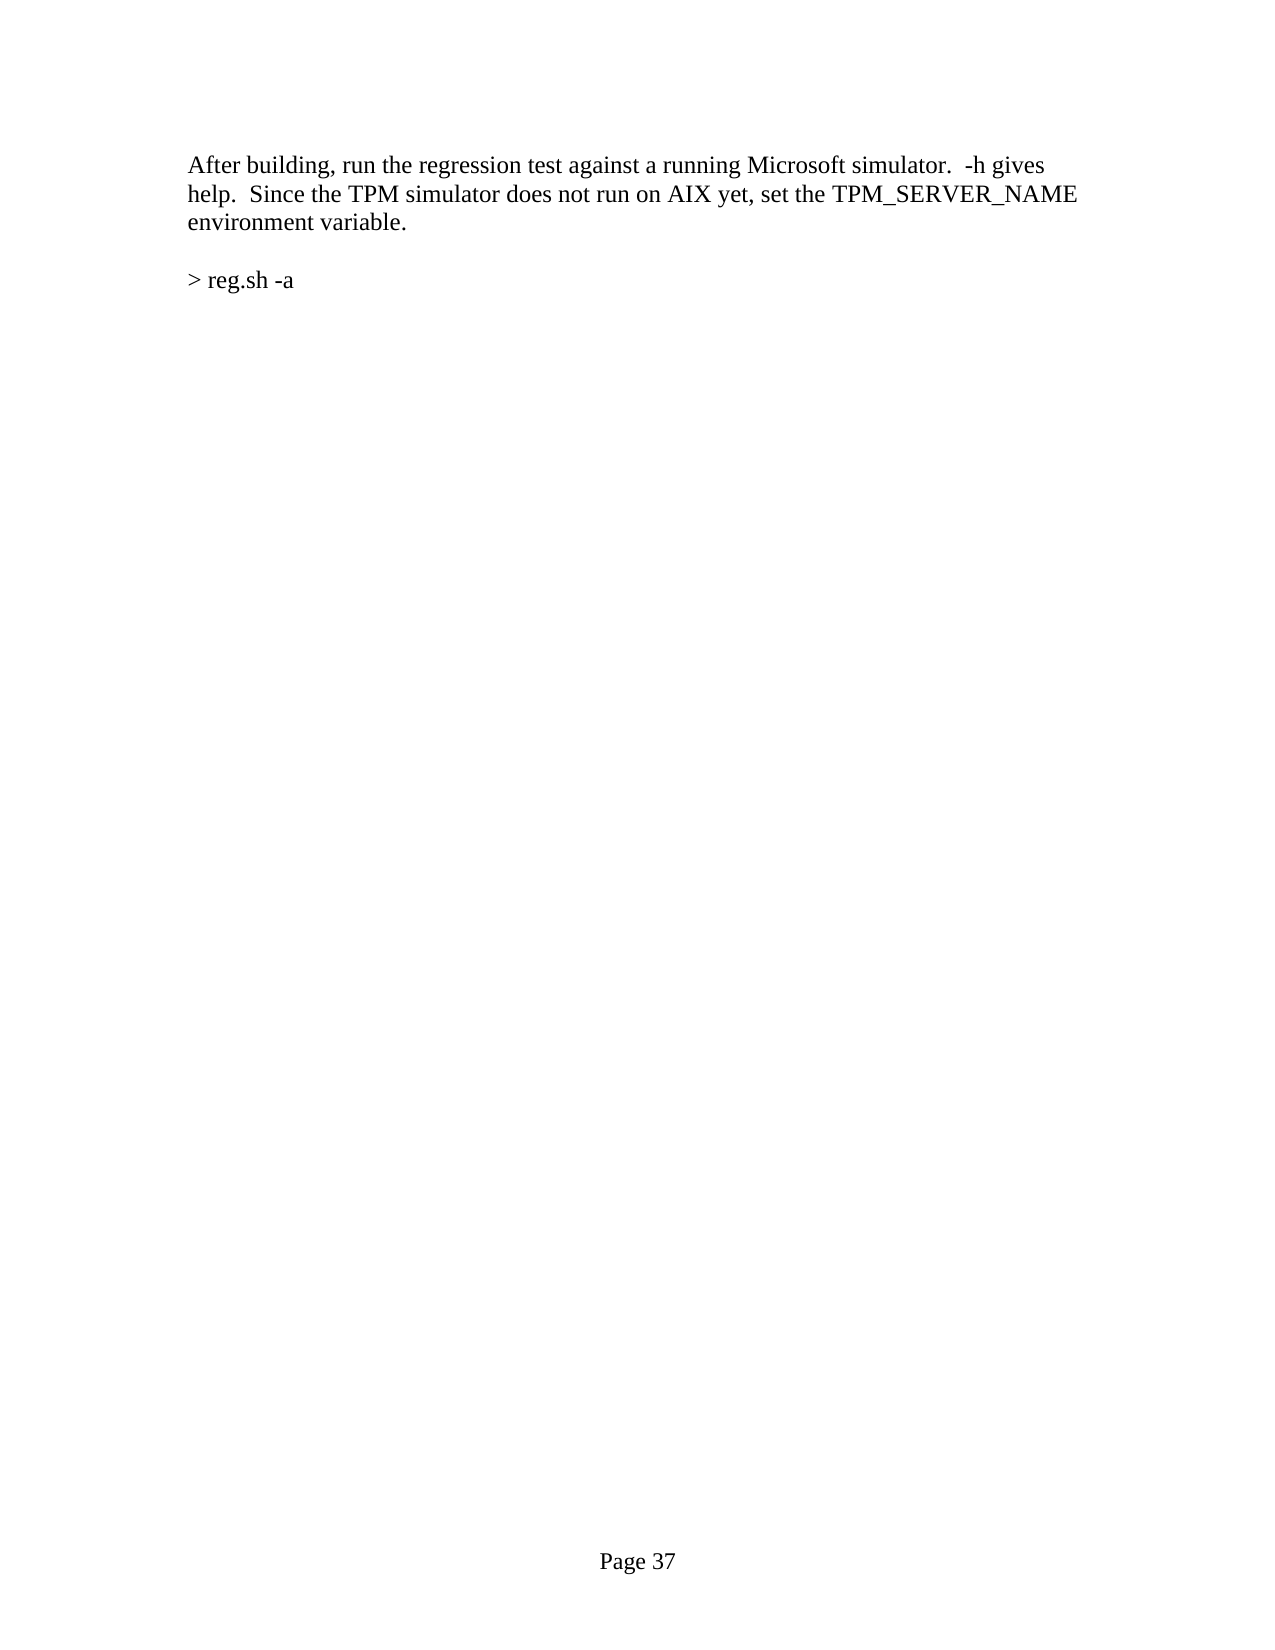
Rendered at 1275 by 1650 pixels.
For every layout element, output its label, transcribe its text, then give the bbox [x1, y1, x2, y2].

text > reg.sh -a [187, 265, 1087, 294]
text After building, run the regression test against a running Microsoft simulator. -h gives help. Since the TPM simulator does not run on AIX yet, set the TPM_SERVER_NAME environment variable. [187, 150, 1087, 236]
